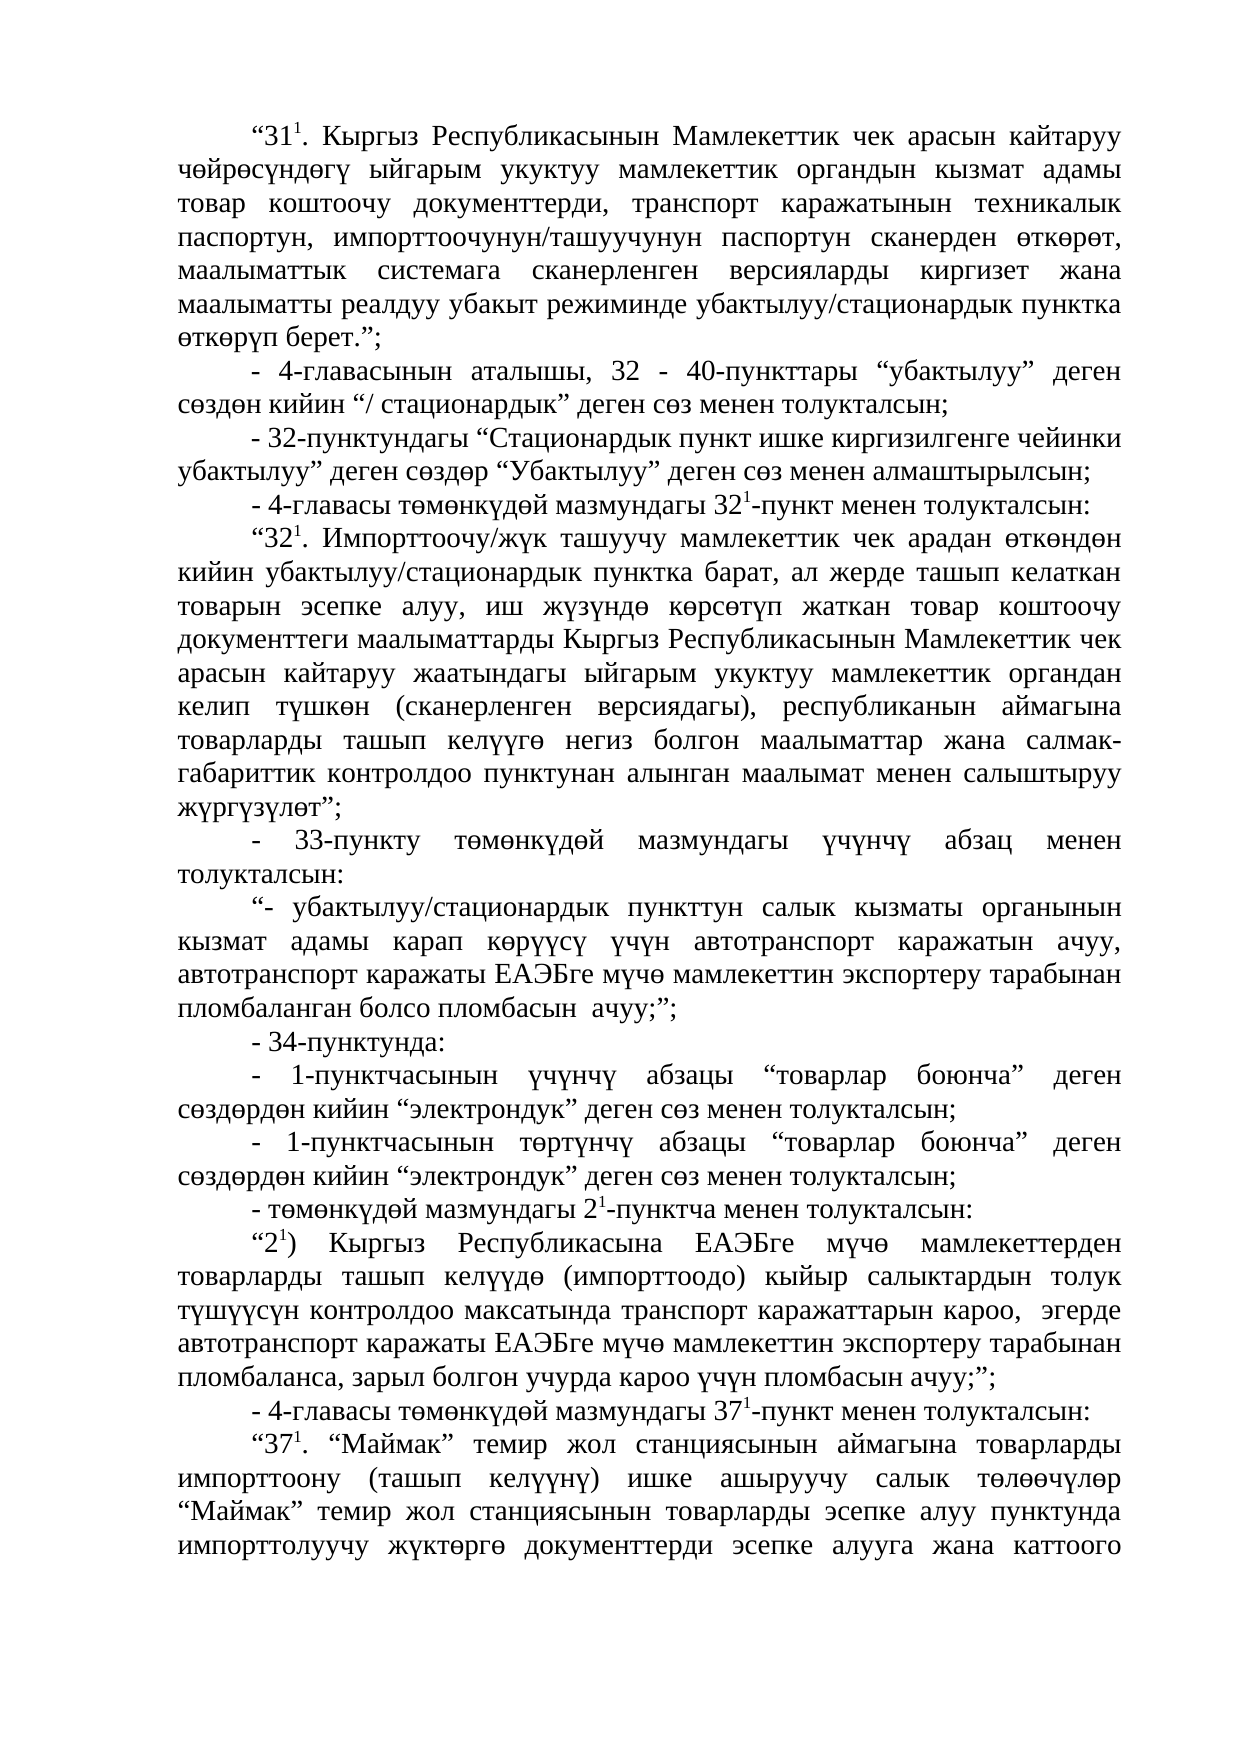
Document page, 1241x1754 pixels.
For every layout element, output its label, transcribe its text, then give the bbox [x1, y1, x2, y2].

text - 4-главасы төмөнкүдөй мазмундагы 321-пункт менен толукталсын: [177, 487, 1122, 521]
text - төмөнкүдөй мазмундагы 21-пунктча менен толукталсын: [177, 1191, 1122, 1225]
text - 34-пунктунда: [177, 1024, 1122, 1057]
text “- убактылуу/стационардык пункттун салык кызматы органынын кызмат адамы карап көрүүсү үчүн автотранспорт каражатын ачуу, автотранспорт каражаты ЕАЭБге мүчө мамлекеттин экспортеру тарабынан пломбаланган болсо пломбасын ачуу;”; [177, 889, 1122, 1024]
text “321. Импорттоочу/жүк ташуучу мамлекеттик чек арадан өткөндөн кийин убактылуу/стационардык пунктка барат, ал жерде ташып келаткан товарын эсепке алуу, иш жүзүндө көрсөтүп жаткан товар коштоочу документтеги маалыматтарды Кыргыз Республикасынын Мамлекеттик чек арасын кайтаруу жаатындагы ыйгарым укуктуу мамлекеттик органдан келип түшкөн (сканерленген версиядагы), республиканын аймагына товарларды ташып келүүгө негиз болгон маалыматтар жана салмак-габариттик контролдоо пунктунан алынган маалымат менен салыштыруу жүргүзүлөт”; [177, 521, 1122, 822]
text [177, 1426, 1122, 1560]
text “21) Кыргыз Республикасына ЕАЭБге мүчө мамлекеттерден товарларды ташып келүүдө (импорттоодо) кыйыр салыктардын толук түшүүсүн контролдоо максатында транспорт каражаттарын кароо, эгерде автотранспорт каражаты ЕАЭБге мүчө мамлекеттин экспортеру тарабынан пломбаланса, зарыл болгон учурда кароо үчүн пломбасын ачуу;”; [177, 1225, 1122, 1393]
text “311. Кыргыз Республикасынын Мамлекеттик чек арасын кайтаруу чөйрөсүндөгү ыйгарым укуктуу мамлекеттик органдын кызмат адамы товар коштоочу документтерди, транспорт каражатынын техникалык паспортун, импорттоочунун/ташуучунун паспортун сканерден өткөрөт, маалыматтык системага сканерленген версияларды киргизет жана маалыматты реалдуу убакыт режиминде убактылуу/стационардык пунктка өткөрүп берет.”; [177, 118, 1122, 353]
text - 4-главасы төмөнкүдөй мазмундагы 371-пункт менен толукталсын: [177, 1393, 1122, 1426]
text - 4-главасынын аталышы, 32 - 40-пункттары “убактылуу” деген сөздөн кийин “/ стационардык” деген сөз менен толукталсын; [177, 353, 1122, 420]
text - 1-пунктчасынын үчүнчү абзацы “товарлар боюнча” деген сөздөрдөн кийин “электрондук” деген сөз менен толукталсын; [177, 1057, 1122, 1124]
list - 32-пунктундагы “Стационардык пункт ишке киргизилгенге чейинки убактылуу” деген сөздөр “Убактылуу” деген сөз менен алмаштырылсын; [177, 420, 1122, 487]
text - 1-пунктчасынын төртүнчү абзацы “товарлар боюнча” деген сөздөрдөн кийин “электрондук” деген сөз менен толукталсын; [177, 1124, 1122, 1191]
text - 33-пункту төмөнкүдөй мазмундагы үчүнчү абзац менен толукталсын: [177, 822, 1122, 889]
